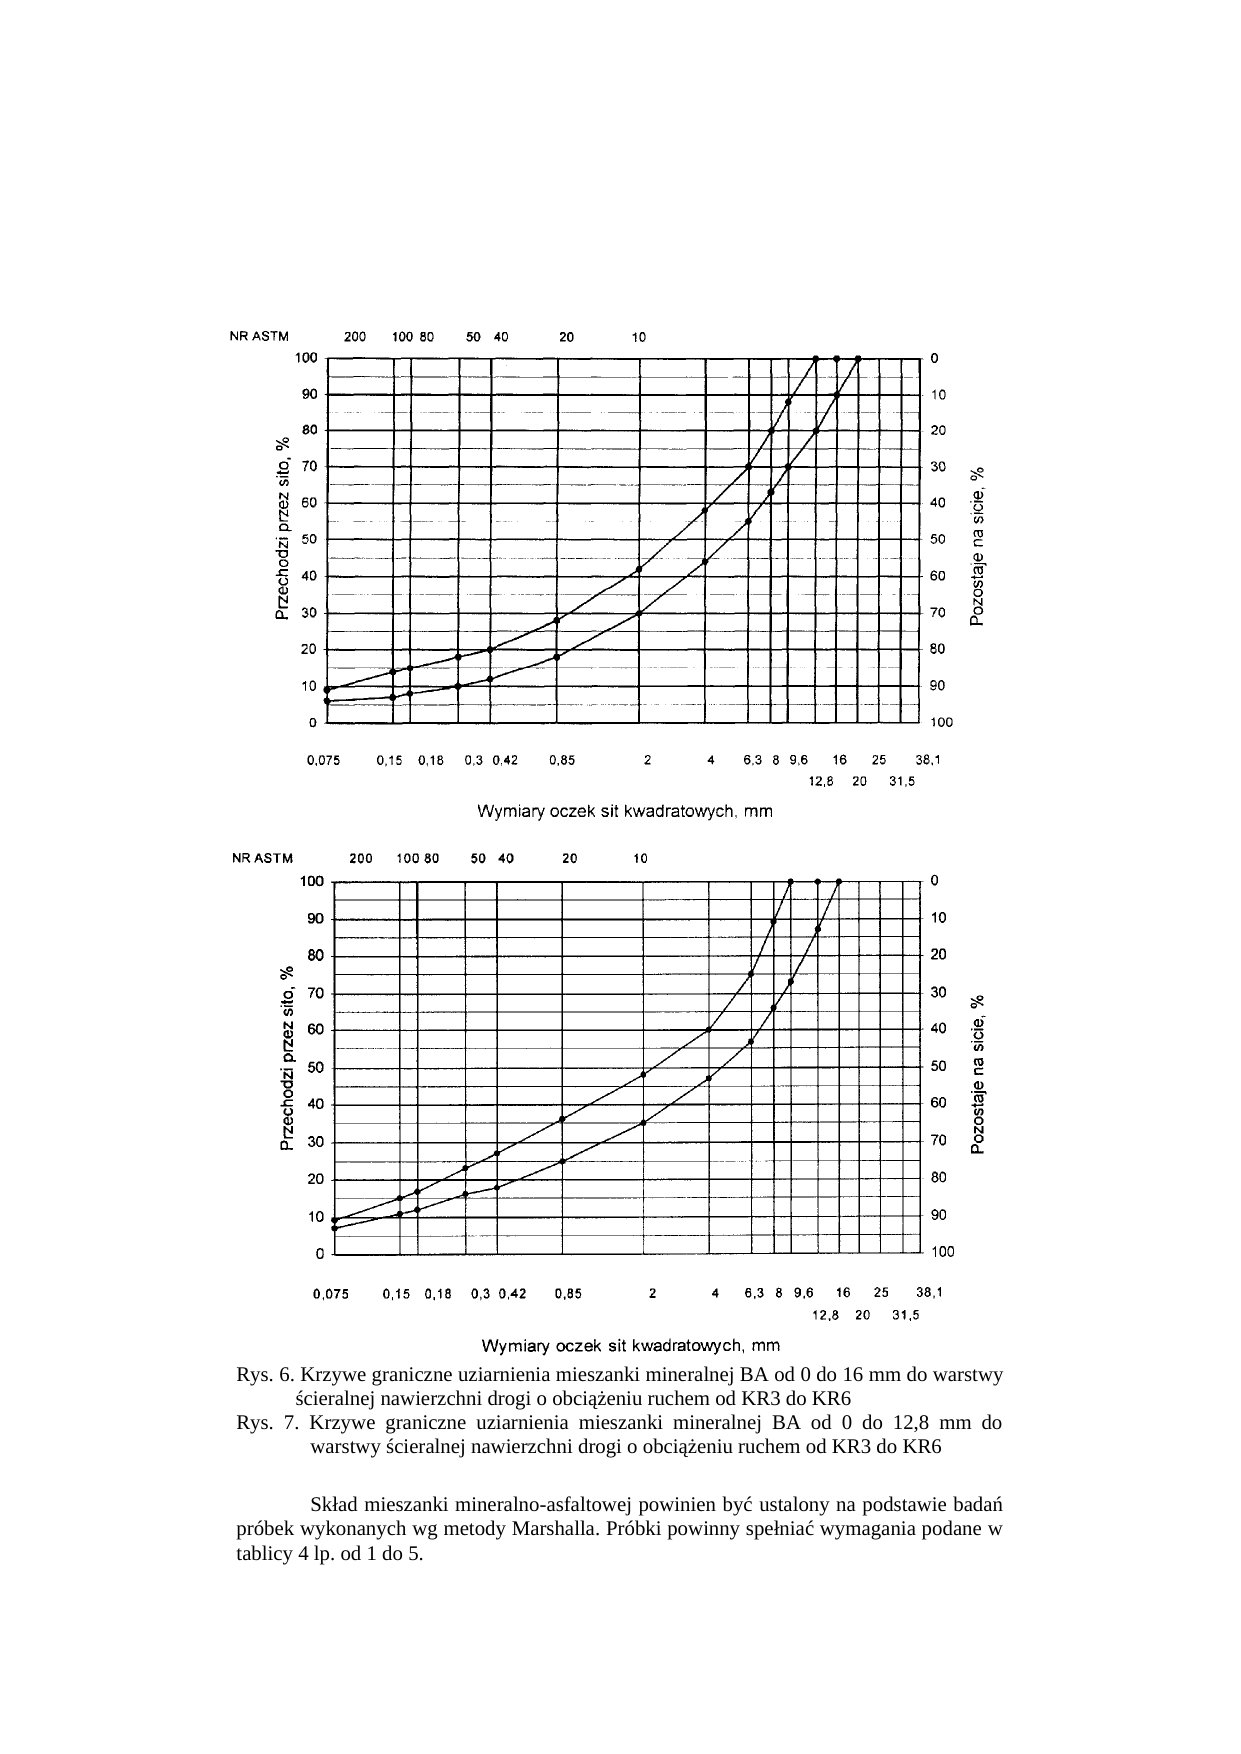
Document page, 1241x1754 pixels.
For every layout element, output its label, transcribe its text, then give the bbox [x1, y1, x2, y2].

picture [224, 847, 992, 1362]
text Rys. 7. Krzywe graniczne uziarnienia mieszanki mineralnej BA od 0 do do warstwy ścieralnej nawierzchni drogi o obciążeniu ruchem od KR3 do KR6 [236, 1410, 1004, 1458]
picture [224, 326, 992, 825]
text Skład mieszanki mineralno-asfaltowej powinien być ustalony na podstawie badań próbek wykonanych wg metody Marshalla. Próbki powinny spełniać wymagania podane w tablicy 4 lp. od 1 do 5. [236, 1492, 1004, 1564]
